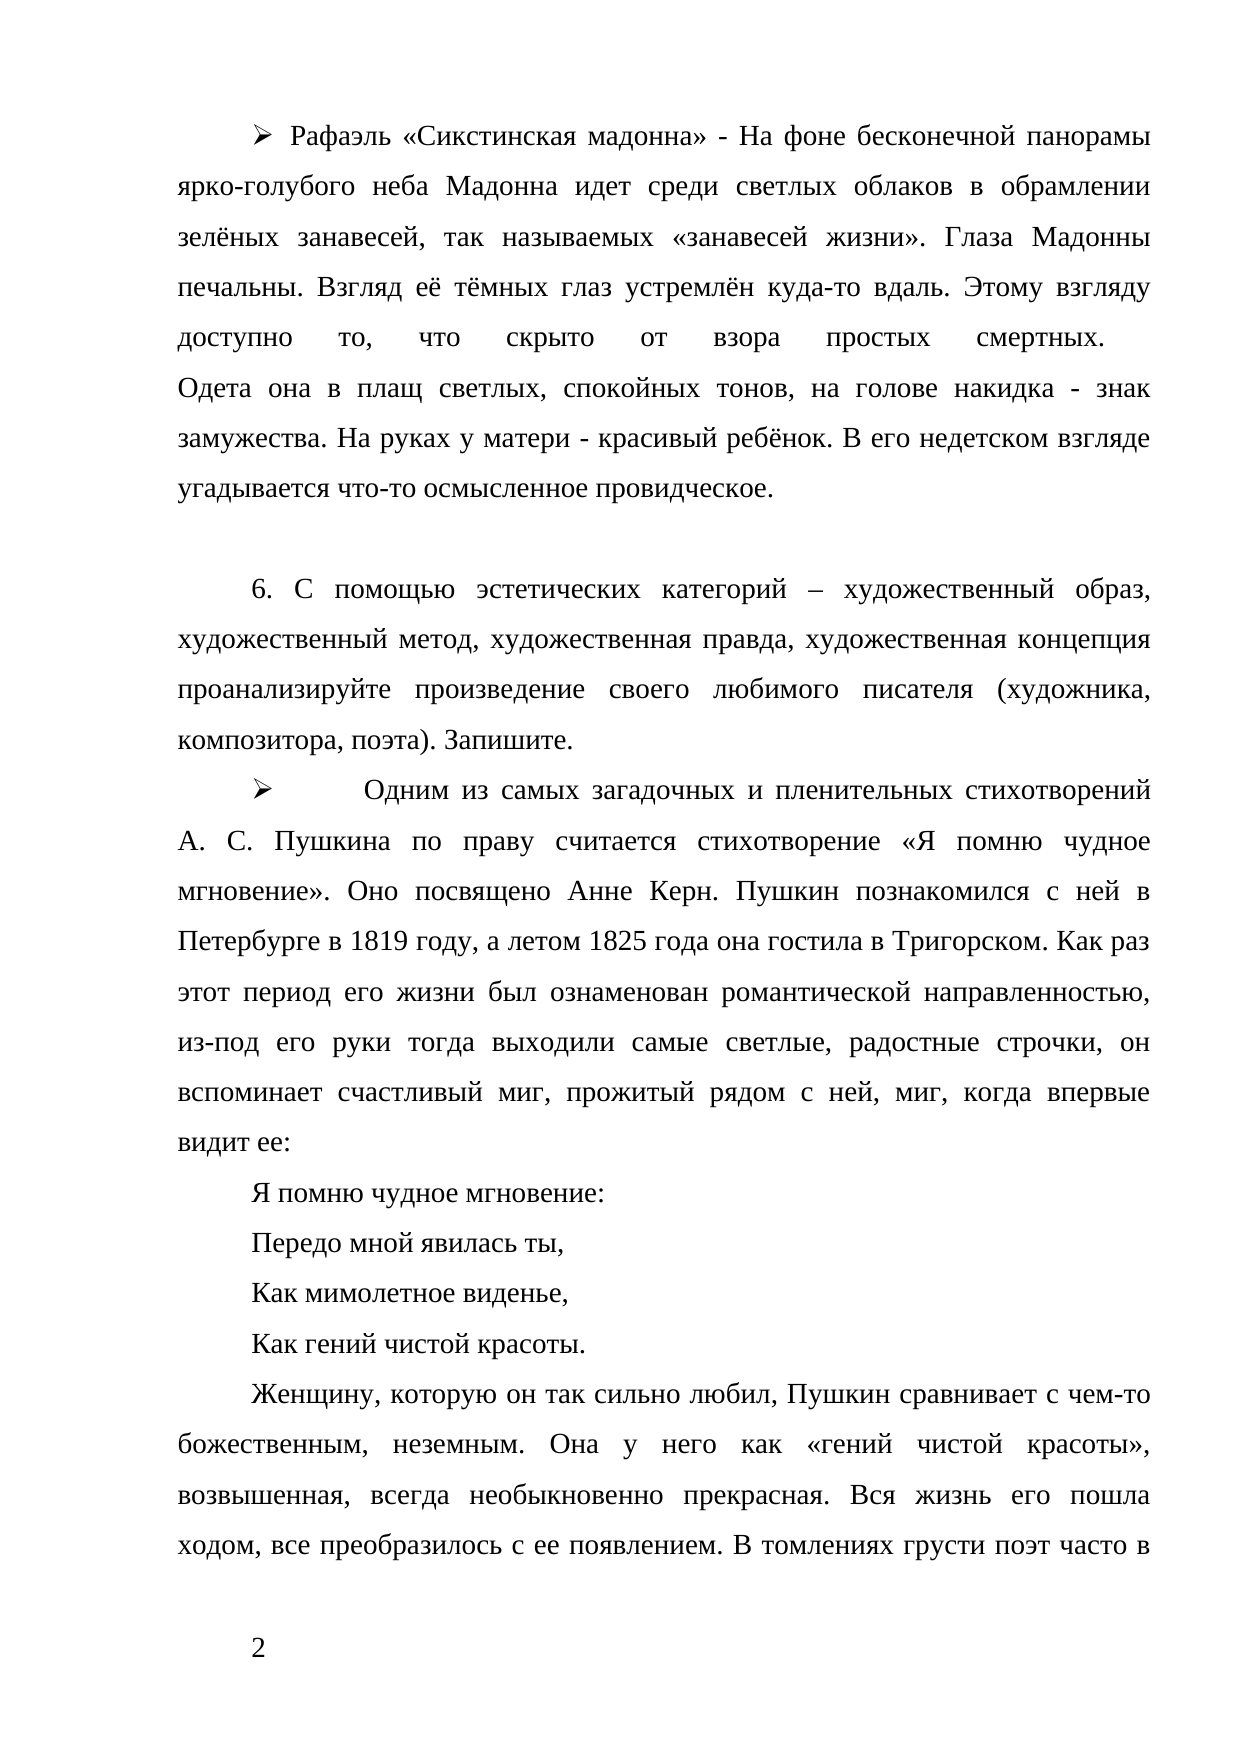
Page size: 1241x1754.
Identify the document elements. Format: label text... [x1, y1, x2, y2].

list Рафаэль «Сикстинская мадонна» - На фоне бесконечной панорамы ярко-голубого неба Мадонна идет среди светлых облаков в обрамлении зелёных занавесей, так называемых «занавесей жизни». Глаза Мадонны печальны. Взгляд её тёмных глаз устремлён куда-то вдаль. Этому взгляду доступно то, что скрыто от взора простых смертных. Одета она в плащ светлых, спокойных тонов, на голове накидка - знак замужества. На руках у матери - красивый ребёнок. В его недетском взгляде угадывается что-то осмысленное провидческое. [177, 118, 1152, 504]
text Я помню чудное мгновение: [177, 1175, 1152, 1208]
text Как гений чистой красоты. [177, 1326, 1152, 1359]
text Передо мной явилась ты, [177, 1225, 1152, 1259]
text Как мимолетное виденье, [177, 1276, 1152, 1309]
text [177, 1376, 1152, 1561]
text 6. С помощью эстетических категорий – художественный образ, художественный метод, художественная правда, художественная концепция проанализируйте произведение своего любимого писателя (художника, композитора, поэта). Запишите. [177, 571, 1152, 756]
list Одним из самых загадочных и пленительных стихотворений А. С. Пушкина по праву считается стихотворение «Я помню чудное мгновение». Оно посвящено Анне Керн. Пушкин познакомился с ней в Петербурге в 1819 году, а летом 1825 года она гостила в Тригорском. Как раз этот период его жизни был ознаменован романтической направленностью, из-под его руки тогда выходили самые светлые, радостные строчки, он вспоминает счастливый миг, прожитый рядом с ней, миг, когда впервые видит ее: [177, 772, 1152, 1158]
